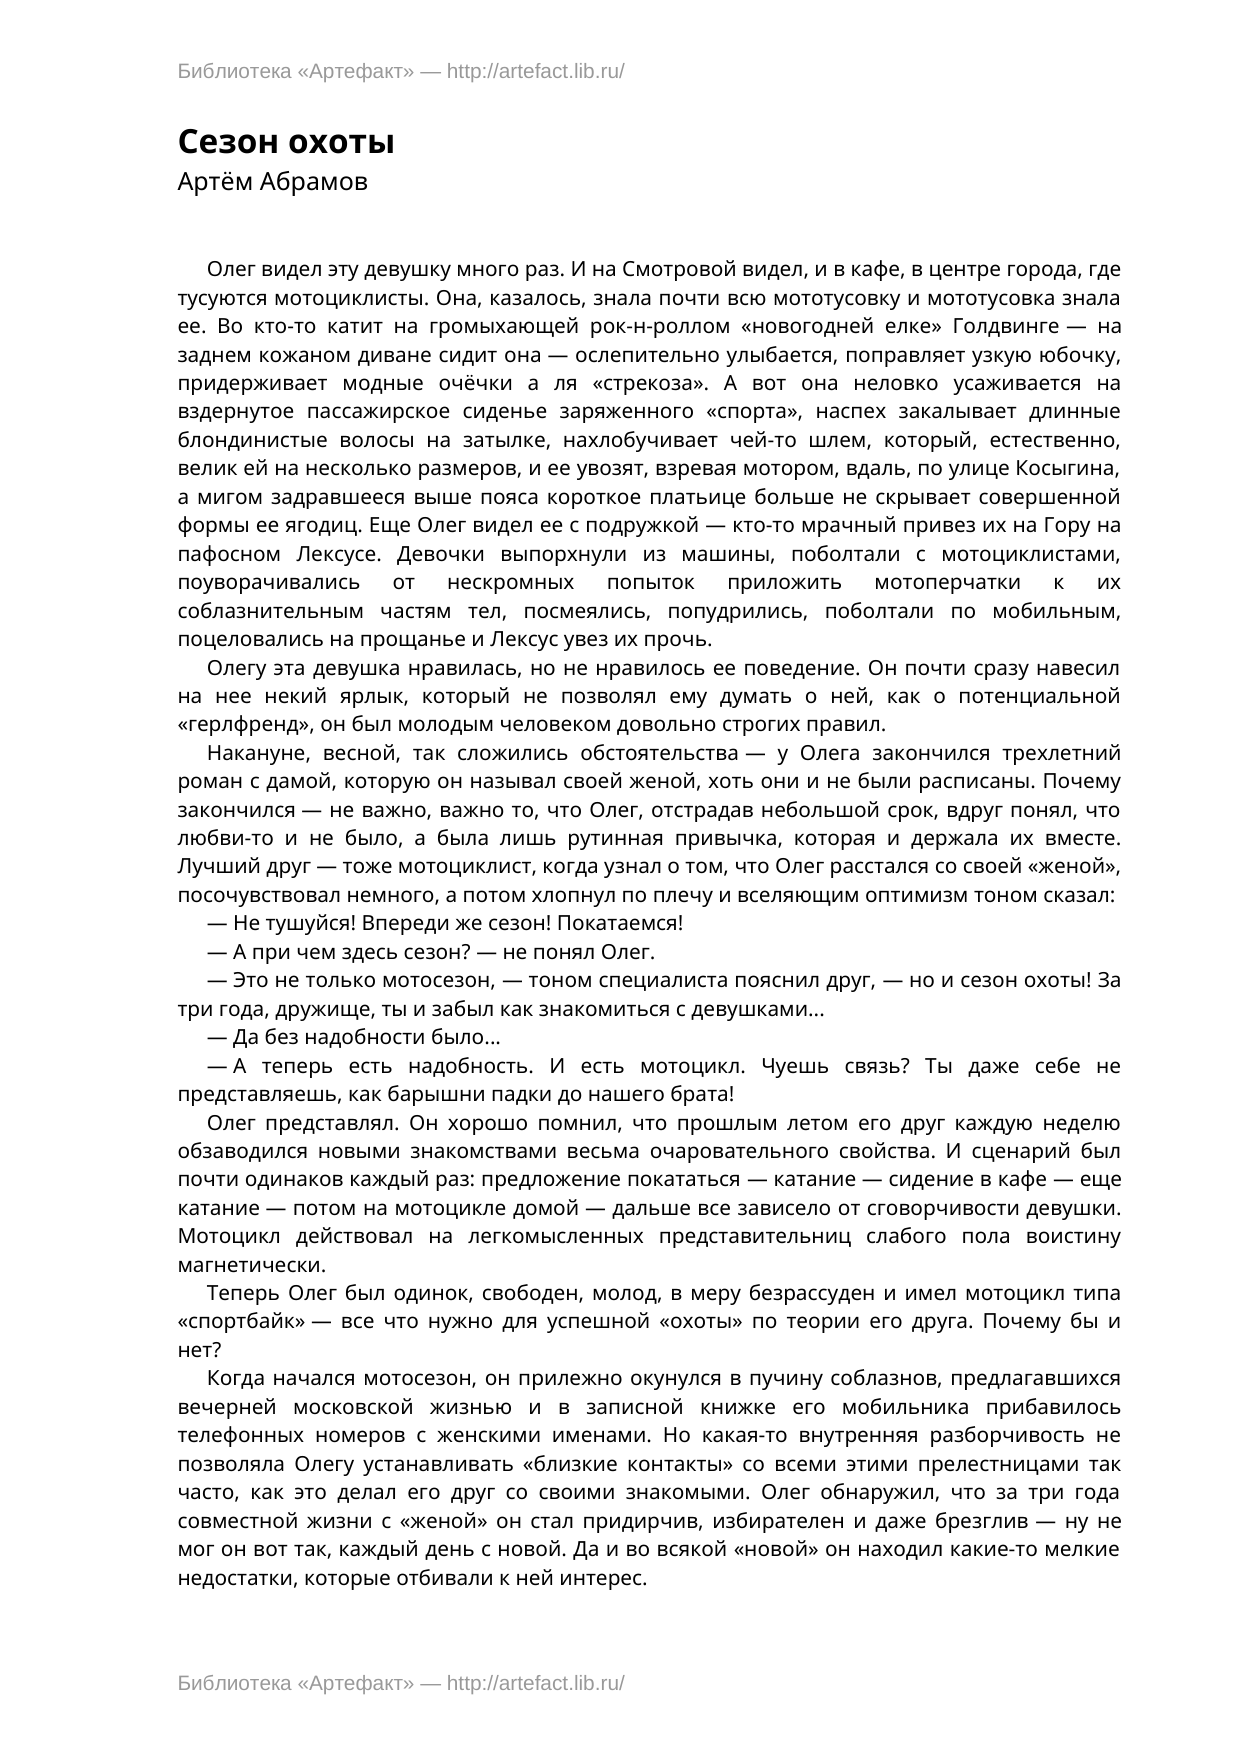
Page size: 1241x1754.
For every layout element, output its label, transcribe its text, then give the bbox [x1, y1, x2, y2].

text — А теперь есть надобность. И есть мотоцикл. Чуешь связь? Ты даже себе не представляешь, как барышни падки до нашего брата! [177, 1051, 1122, 1108]
text Олег представлял. Он хорошо помнил, что прошлым летом его друг каждую неделю обзаводился новыми знакомствами весьма очаровательного свойства. И сценарий был почти одинаков каждый раз: предложение покататься — катание — сидение в кафе — еще катание — потом на мотоцикле домой — дальше все зависело от сговорчивости девушки. Мотоцикл действовал на легкомысленных представительниц слабого пола воистину магнетически. [177, 1108, 1122, 1278]
text — Не тушуйся! Впереди же сезон! Покатаемся! [177, 908, 1122, 937]
text Теперь Олег был одинок, свободен, молод, в меру безрассуден и имел мотоцикл типа «спортбайк» — все что нужно для успешной «охоты» по теории его друга. Почему бы и нет? [177, 1278, 1122, 1363]
text — А при чем здесь сезон? — не понял Олег. [177, 937, 1122, 965]
text Сезон охоты [177, 118, 1122, 163]
text — Да без надобности было... [177, 1022, 1122, 1051]
text Когда начался мотосезон, он прилежно окунулся в пучину соблазнов, предлагавшихся вечерней московской жизнью и в записной книжке его мобильника прибавилось телефонных номеров с женскими именами. Но какая-то внутренняя разборчивость не позволяла Олегу устанавливать «близкие контакты» со всеми этими прелестницами так часто, как это делал его друг со своими знакомыми. Олег обнаружил, что за три года совместной жизни с «женой» он стал придирчив, избирателен и даже брезглив — ну не мог он вот так, каждый день с новой. Да и во всякой «новой» он находил какие-то мелкие недостатки, которые отбивали к ней интерес. [177, 1363, 1122, 1591]
text — Это не только мотосезон, — тоном специалиста пояснил друг, — но и сезон охоты! За три года, дружище, ты и забыл как знакомиться с девушками... [177, 965, 1122, 1022]
text Олегу эта девушка нравилась, но не нравилось ее поведение. Он почти сразу навесил на нее некий ярлык, который не позволял ему думать о ней, как о потенциальной «герлфренд», он был молодым человеком довольно строгих правил. [177, 653, 1122, 738]
text Накануне, весной, так сложились обстоятельства — у Олега закончился трехлетний роман с дамой, которую он называл своей женой, хоть они и не были расписаны. Почему закончился — не важно, важно то, что Олег, отстрадав небольшой срок, вдруг понял, что любви-то и не было, а была лишь рутинная привычка, которая и держала их вместе. Лучший друг — тоже мотоциклист, когда узнал о том, что Олег расстался со своей «женой», посочувствовал немного, а потом хлопнул по плечу и вселяющим оптимизм тоном сказал: [177, 738, 1122, 908]
text Артём Абрамов [177, 163, 1122, 198]
text Олег видел эту девушку много раз. И на Смотровой видел, и в кафе, в центре города, где тусуются мотоциклисты. Она, казалось, знала почти всю мототусовку и мототусовка знала ее. Во кто-то катит на громыхающей рок-н-роллом «новогодней елке» Голдвинге — на заднем кожаном диване сидит она — ослепительно улыбается, поправляет узкую юбочку, придерживает модные очёчки а ля «стрекоза». А вот она неловко усаживается на вздернутое пассажирское сиденье заряженного «спорта», наспех закалывает длинные блондинистые волосы на затылке, нахлобучивает чей-то шлем, который, естественно, велик ей на несколько размеров, и ее увозят, взревая мотором, вдаль, по улице Косыгина, а мигом задравшееся выше пояса короткое платьице больше не скрывает совершенной формы ее ягодиц. Еще Олег видел ее с подружкой — кто-то мрачный привез их на Гору на пафосном Лексусе. Девочки выпорхнули из машины, поболтали с мотоциклистами, поуворачивались от нескромных попыток приложить мотоперчатки к их соблазнительным частям тел, посмеялись, попудрились, поболтали по мобильным, поцеловались на прощанье и Лексус увез их прочь. [177, 254, 1122, 653]
